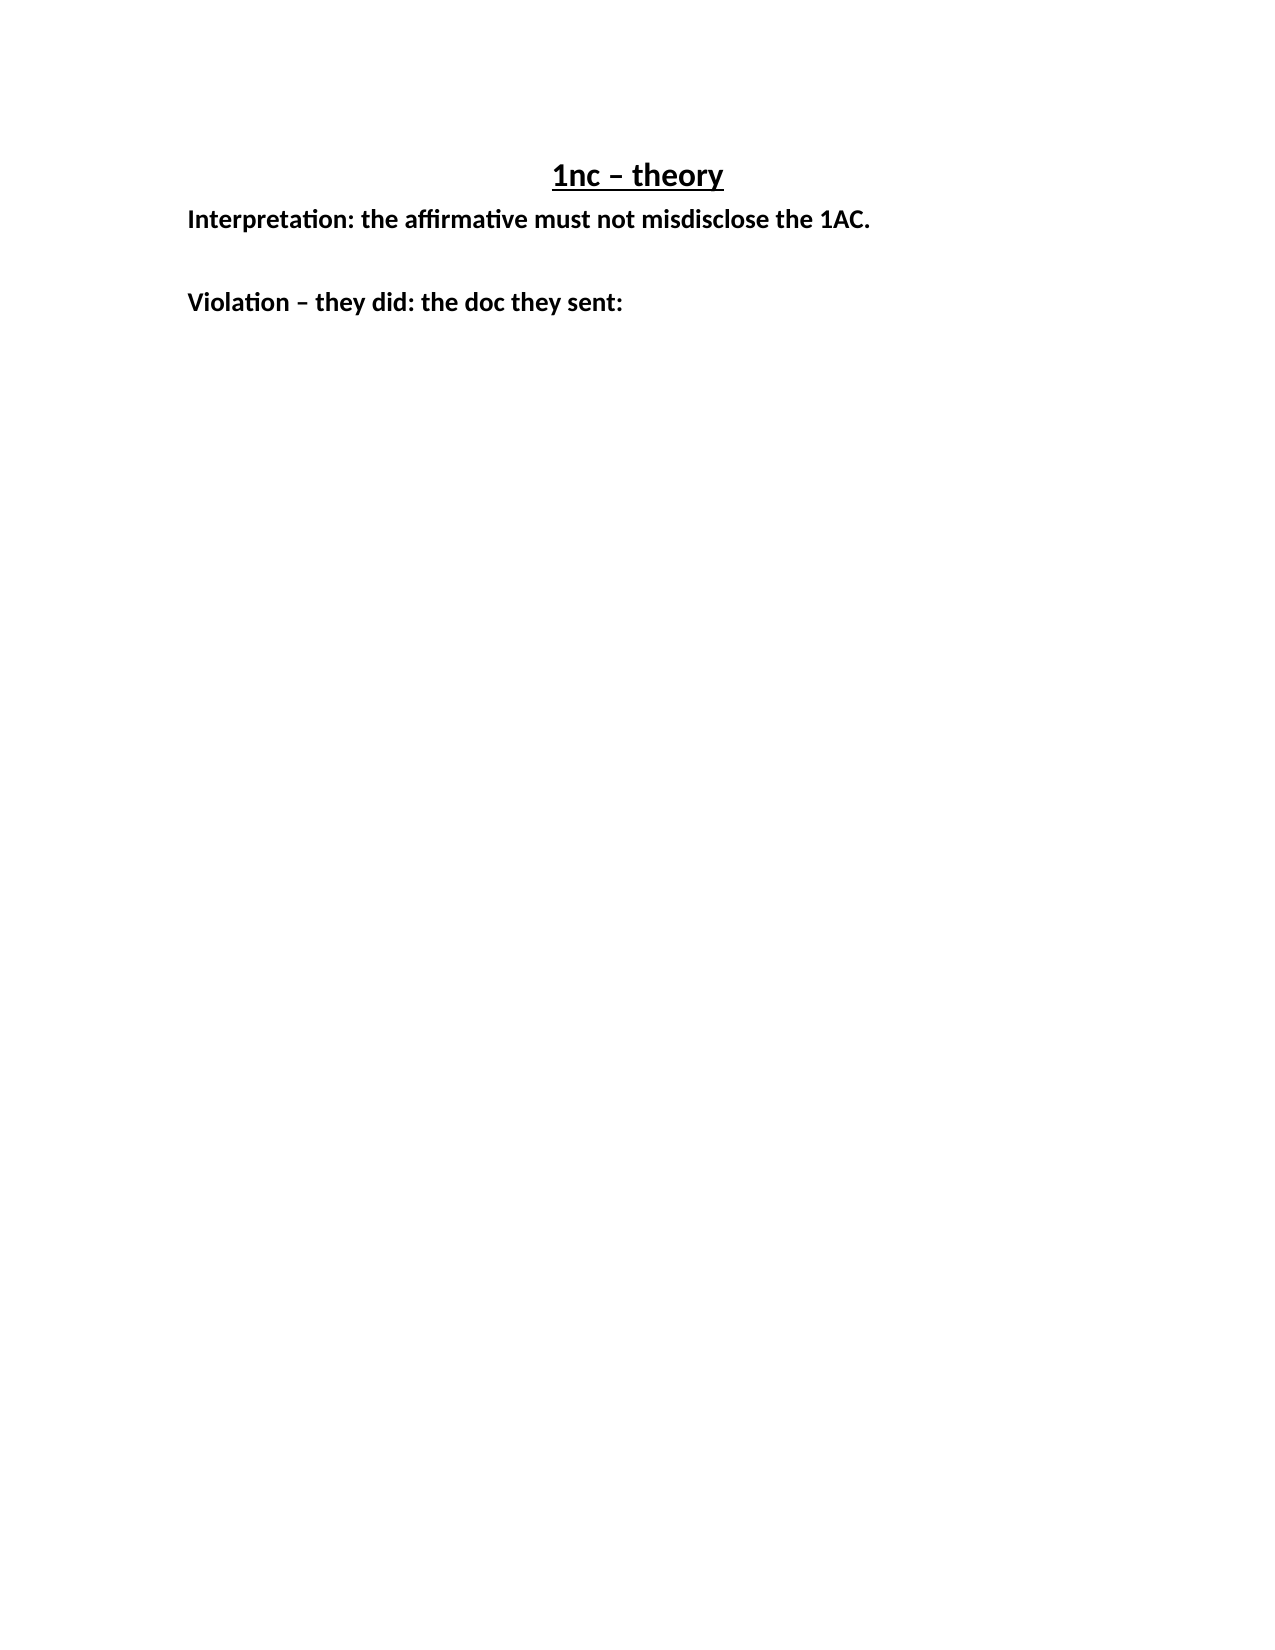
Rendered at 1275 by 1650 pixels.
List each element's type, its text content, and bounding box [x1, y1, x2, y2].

subtitle Interpretation: the affirmative must not misdisclose the 1AC. [187, 202, 1087, 235]
subtitle Violation – they did: the doc they sent: [187, 285, 1087, 318]
subtitle 1nc – theory [187, 154, 1087, 195]
